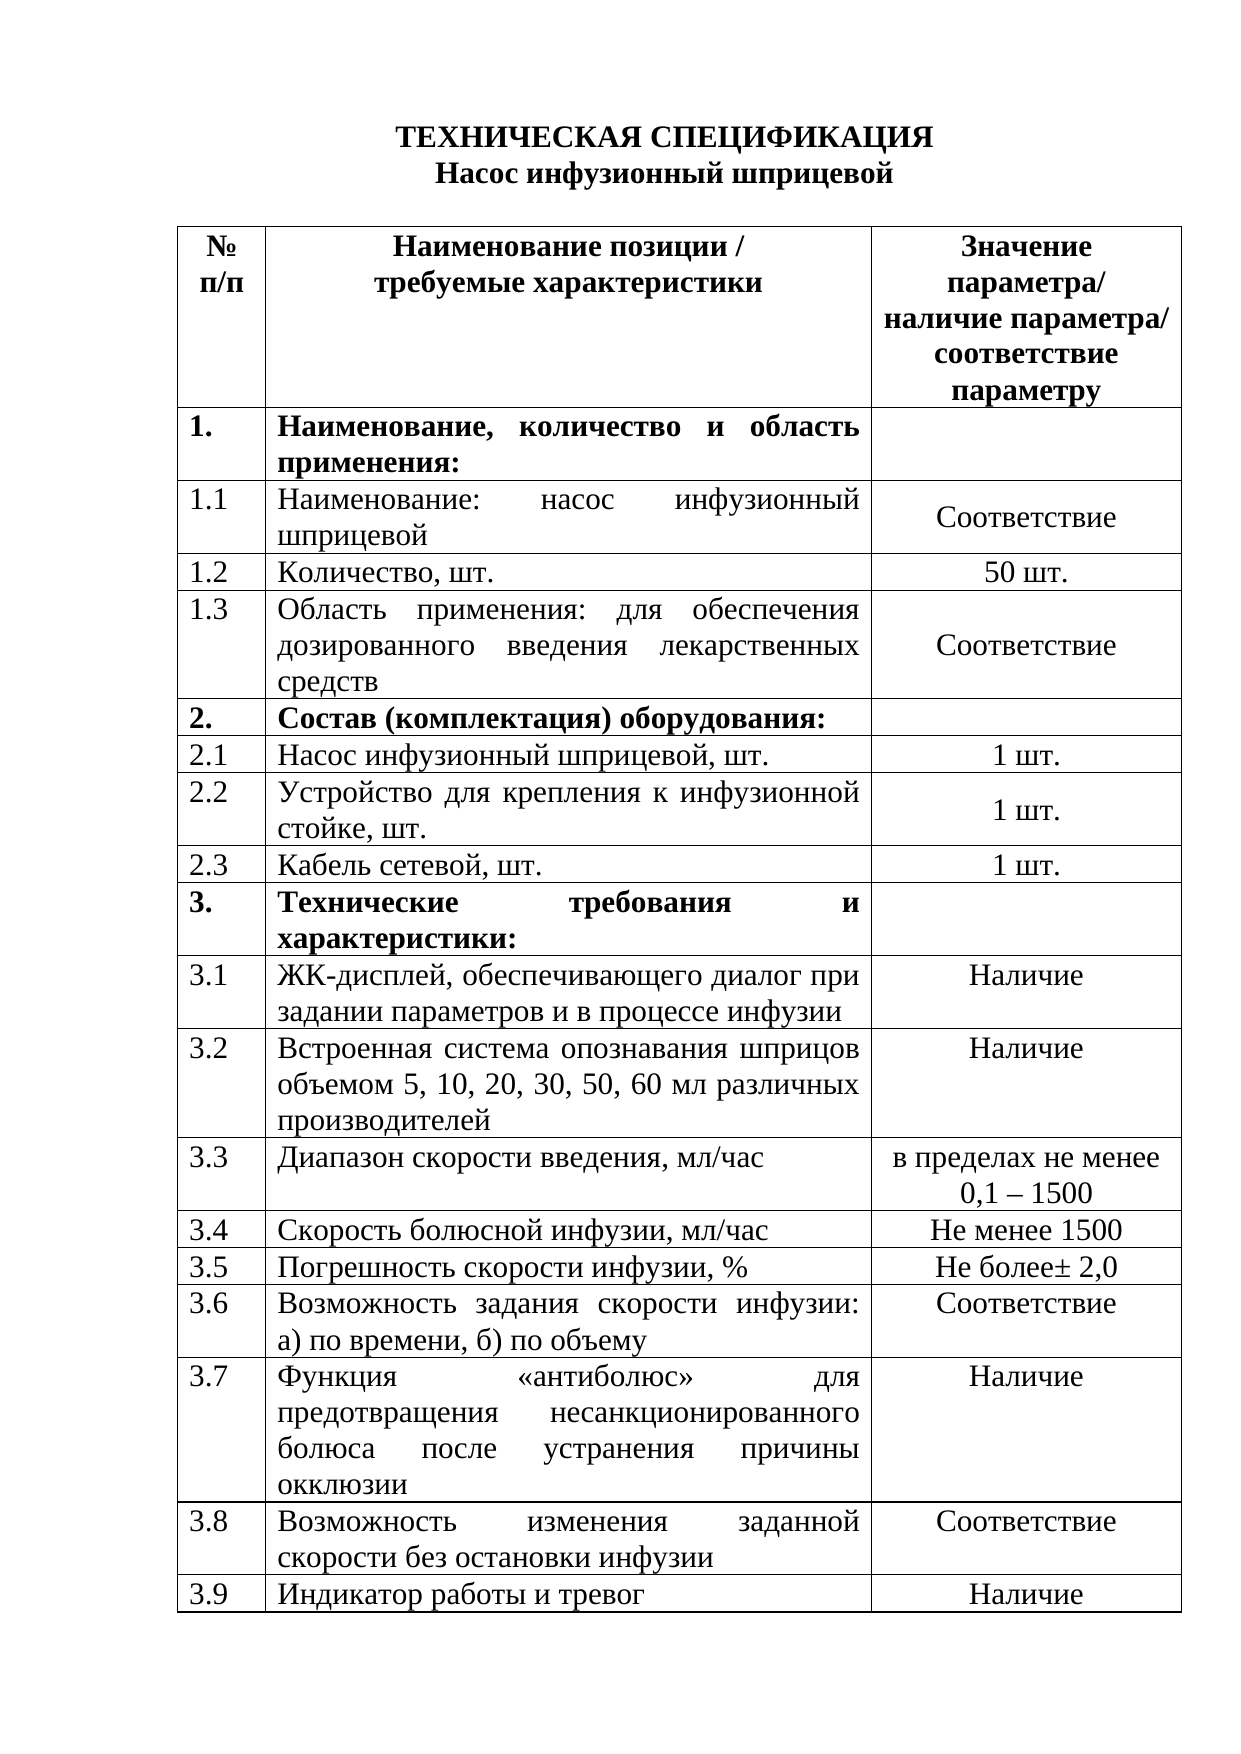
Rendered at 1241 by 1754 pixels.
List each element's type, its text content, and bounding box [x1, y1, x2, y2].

table_cell 3.2 [178, 1029, 265, 1137]
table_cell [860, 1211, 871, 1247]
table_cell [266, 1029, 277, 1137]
table_cell 2. [178, 699, 265, 735]
table_cell 3.3 [178, 1138, 265, 1210]
table_header Значение параметра/ наличие параметра/ соответствие параметру [872, 227, 1181, 407]
table_cell ЖК-дисплей, обеспечивающего диалог при задании параметров и в процессе инфузии [266, 956, 871, 1028]
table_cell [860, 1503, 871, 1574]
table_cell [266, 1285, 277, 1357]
table_cell [872, 883, 1181, 955]
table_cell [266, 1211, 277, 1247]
table_cell Не менее 1500 [872, 1211, 1181, 1247]
table_cell Область применения: для обеспечения дозированного введения лекарственных средств [266, 591, 871, 698]
table_cell Технические требования и характеристики: [266, 883, 871, 955]
table_cell в пределах не менее 0,1 – 1500 [872, 1138, 1181, 1210]
table_cell 2.3 [178, 846, 265, 882]
table_cell Насос инфузионный шприцевой, шт. [266, 736, 871, 772]
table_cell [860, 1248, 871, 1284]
table_cell 1.3 [178, 591, 265, 698]
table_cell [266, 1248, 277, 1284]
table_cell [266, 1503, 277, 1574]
table_cell 3.7 [178, 1358, 265, 1501]
table_cell Количество, шт. [266, 554, 871, 589]
text ТЕХНИЧЕСКАЯ СПЕЦИФИКАЦИЯ [177, 118, 1152, 154]
text Насос инфузионный шприцевой [177, 154, 1152, 190]
table_cell [872, 699, 1181, 735]
table_cell Наименование: насос инфузионный шприцевой [266, 481, 871, 552]
table_cell Наличие [872, 956, 1181, 1028]
table_cell Устройство для крепления к инфузионной стойке, шт. [266, 773, 871, 845]
table_cell 2.2 [178, 773, 265, 845]
table_cell Состав (комплектация) оборудования: [266, 699, 871, 735]
table_cell Наличие [872, 1575, 1181, 1611]
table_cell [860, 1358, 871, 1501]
table_cell Соответствие [872, 481, 1181, 552]
table_cell Соответствие [872, 1503, 1181, 1574]
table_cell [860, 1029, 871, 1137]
table_header Наименование позиции / требуемые характеристики [266, 227, 871, 407]
table_cell 1. [178, 408, 265, 479]
table_cell Диапазон скорости введения, мл/час [266, 1138, 871, 1210]
table_cell Наличие [872, 1029, 1181, 1137]
table_cell 50 шт. [872, 554, 1181, 589]
table_cell Наличие [872, 1358, 1181, 1501]
table_cell Соответствие [872, 591, 1181, 698]
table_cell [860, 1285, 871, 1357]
table_cell 1 шт. [872, 736, 1181, 772]
table_cell 2.1 [178, 736, 265, 772]
table_cell [872, 408, 1181, 479]
table_cell Не более± 2,0 [872, 1248, 1181, 1284]
table_cell Наименование, количество и область применения: [266, 408, 871, 479]
table_cell Соответствие [872, 1285, 1181, 1357]
table_cell 3. [178, 883, 265, 955]
table_cell 3.4 [178, 1211, 265, 1247]
table_cell 3.6 [178, 1285, 265, 1357]
table_cell 1.1 [178, 481, 265, 552]
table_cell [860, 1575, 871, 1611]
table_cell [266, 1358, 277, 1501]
table_cell 3.1 [178, 956, 265, 1028]
table_cell 1 шт. [872, 846, 1181, 882]
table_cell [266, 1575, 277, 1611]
table_cell 1 шт. [872, 773, 1181, 845]
table_cell 3.9 [178, 1575, 265, 1611]
table_cell 3.8 [178, 1503, 265, 1574]
table_header № п/п [178, 227, 265, 407]
table_cell 1.2 [178, 554, 265, 589]
table_cell 3.5 [178, 1248, 265, 1284]
table_cell Кабель сетевой, шт. [266, 846, 871, 882]
